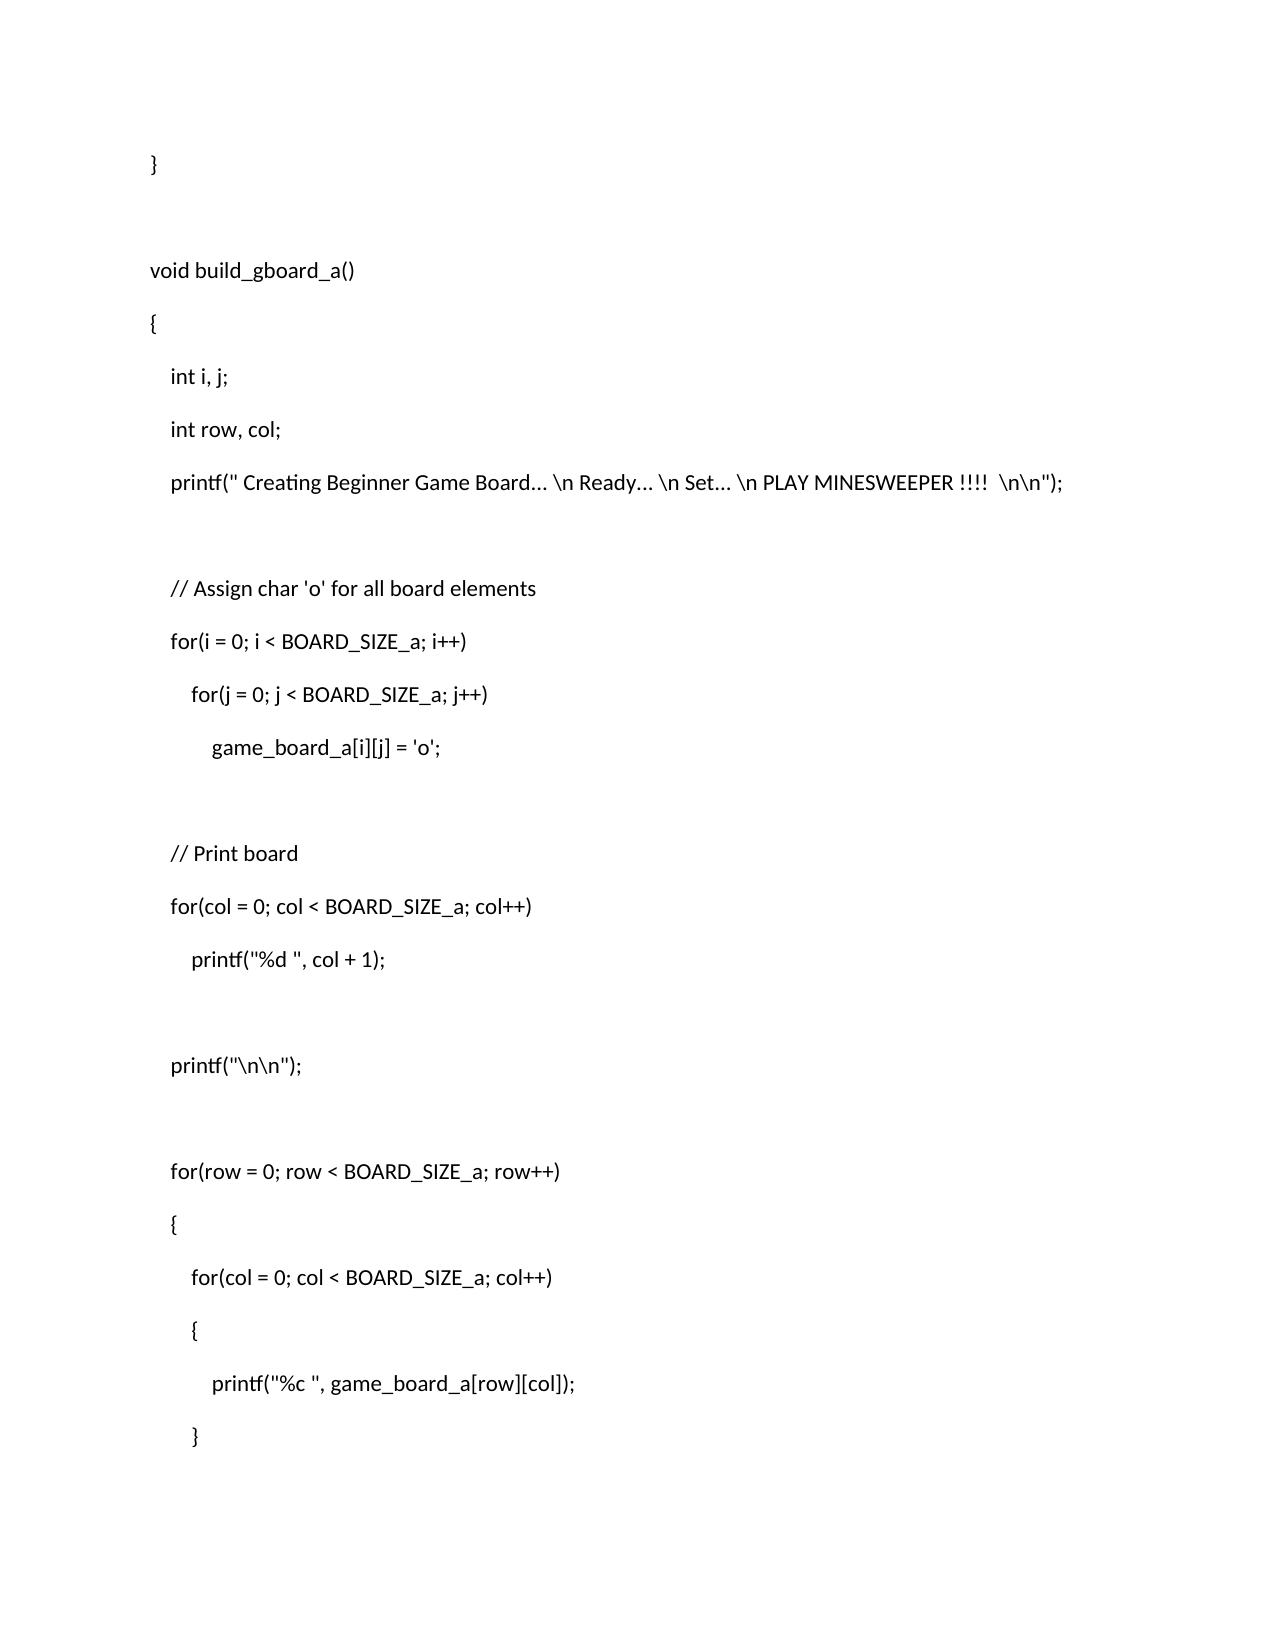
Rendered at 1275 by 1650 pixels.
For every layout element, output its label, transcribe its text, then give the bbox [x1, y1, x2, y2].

text // Assign char 'o' for all board elements [150, 574, 1125, 602]
text printf("%d ", col + 1); [150, 945, 1125, 973]
text printf("%c ", game_board_a[row][col]); [150, 1369, 1125, 1397]
text void build_gboard_a() [150, 256, 1125, 284]
text { [150, 1210, 1125, 1238]
text for(col = 0; col < BOARD_SIZE_a; col++) [150, 892, 1125, 920]
text for(col = 0; col < BOARD_SIZE_a; col++) [150, 1263, 1125, 1291]
text for(row = 0; row < BOARD_SIZE_a; row++) [150, 1157, 1125, 1185]
text for(j = 0; j < BOARD_SIZE_a; j++) [150, 680, 1125, 708]
text printf("\n\n"); [150, 1051, 1125, 1079]
text printf(" Creating Beginner Game Board... \n Ready... \n Set... \n PLAY MINESWEEPER !!!! \n\n"); [150, 468, 1125, 496]
text } [150, 1422, 1125, 1451]
text } [150, 150, 1125, 178]
text game_board_a[i][j] = 'o'; [150, 733, 1125, 761]
text // Print board [150, 839, 1125, 867]
text int i, j; [150, 362, 1125, 390]
text int row, col; [150, 415, 1125, 443]
text { [150, 1316, 1125, 1344]
text { [150, 309, 1125, 337]
text for(i = 0; i < BOARD_SIZE_a; i++) [150, 627, 1125, 655]
